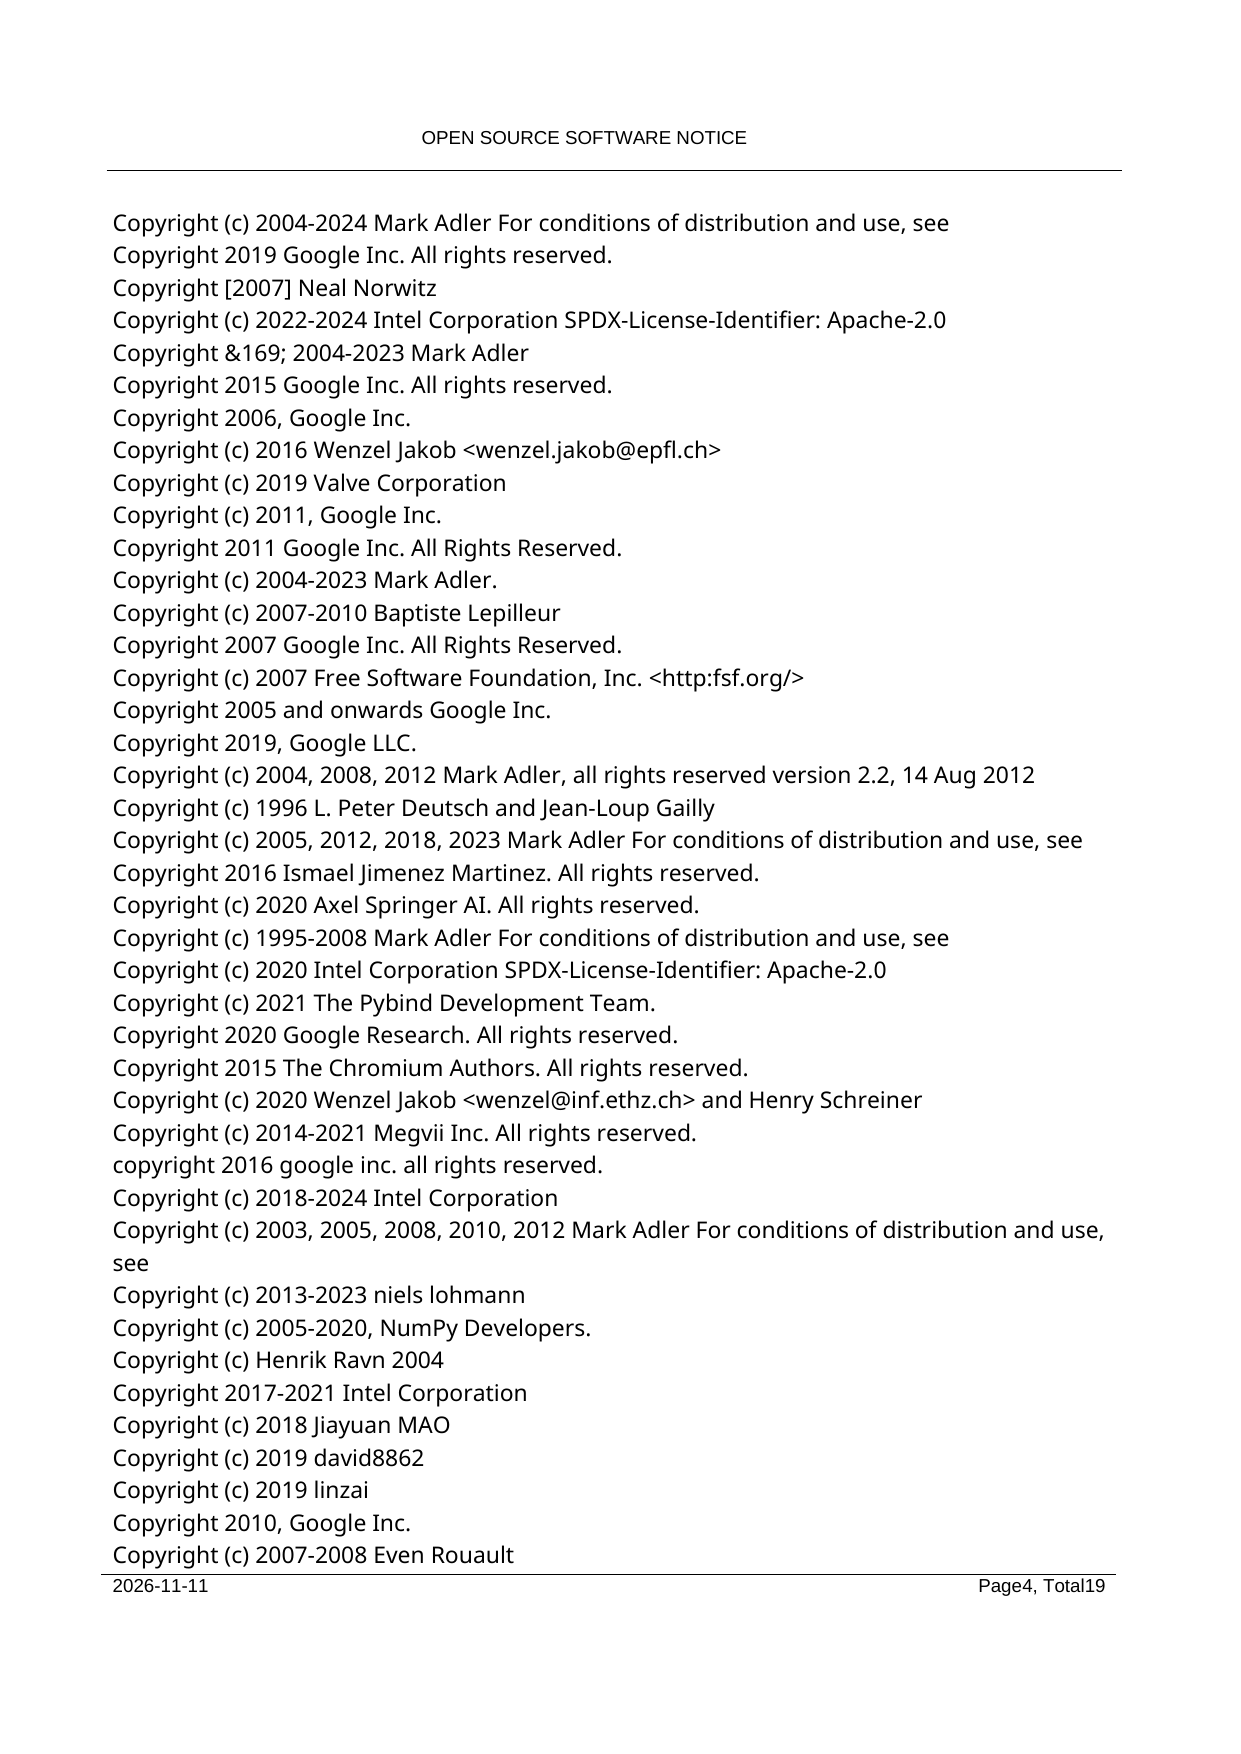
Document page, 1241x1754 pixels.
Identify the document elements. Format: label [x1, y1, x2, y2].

text [112, 206, 1128, 1571]
